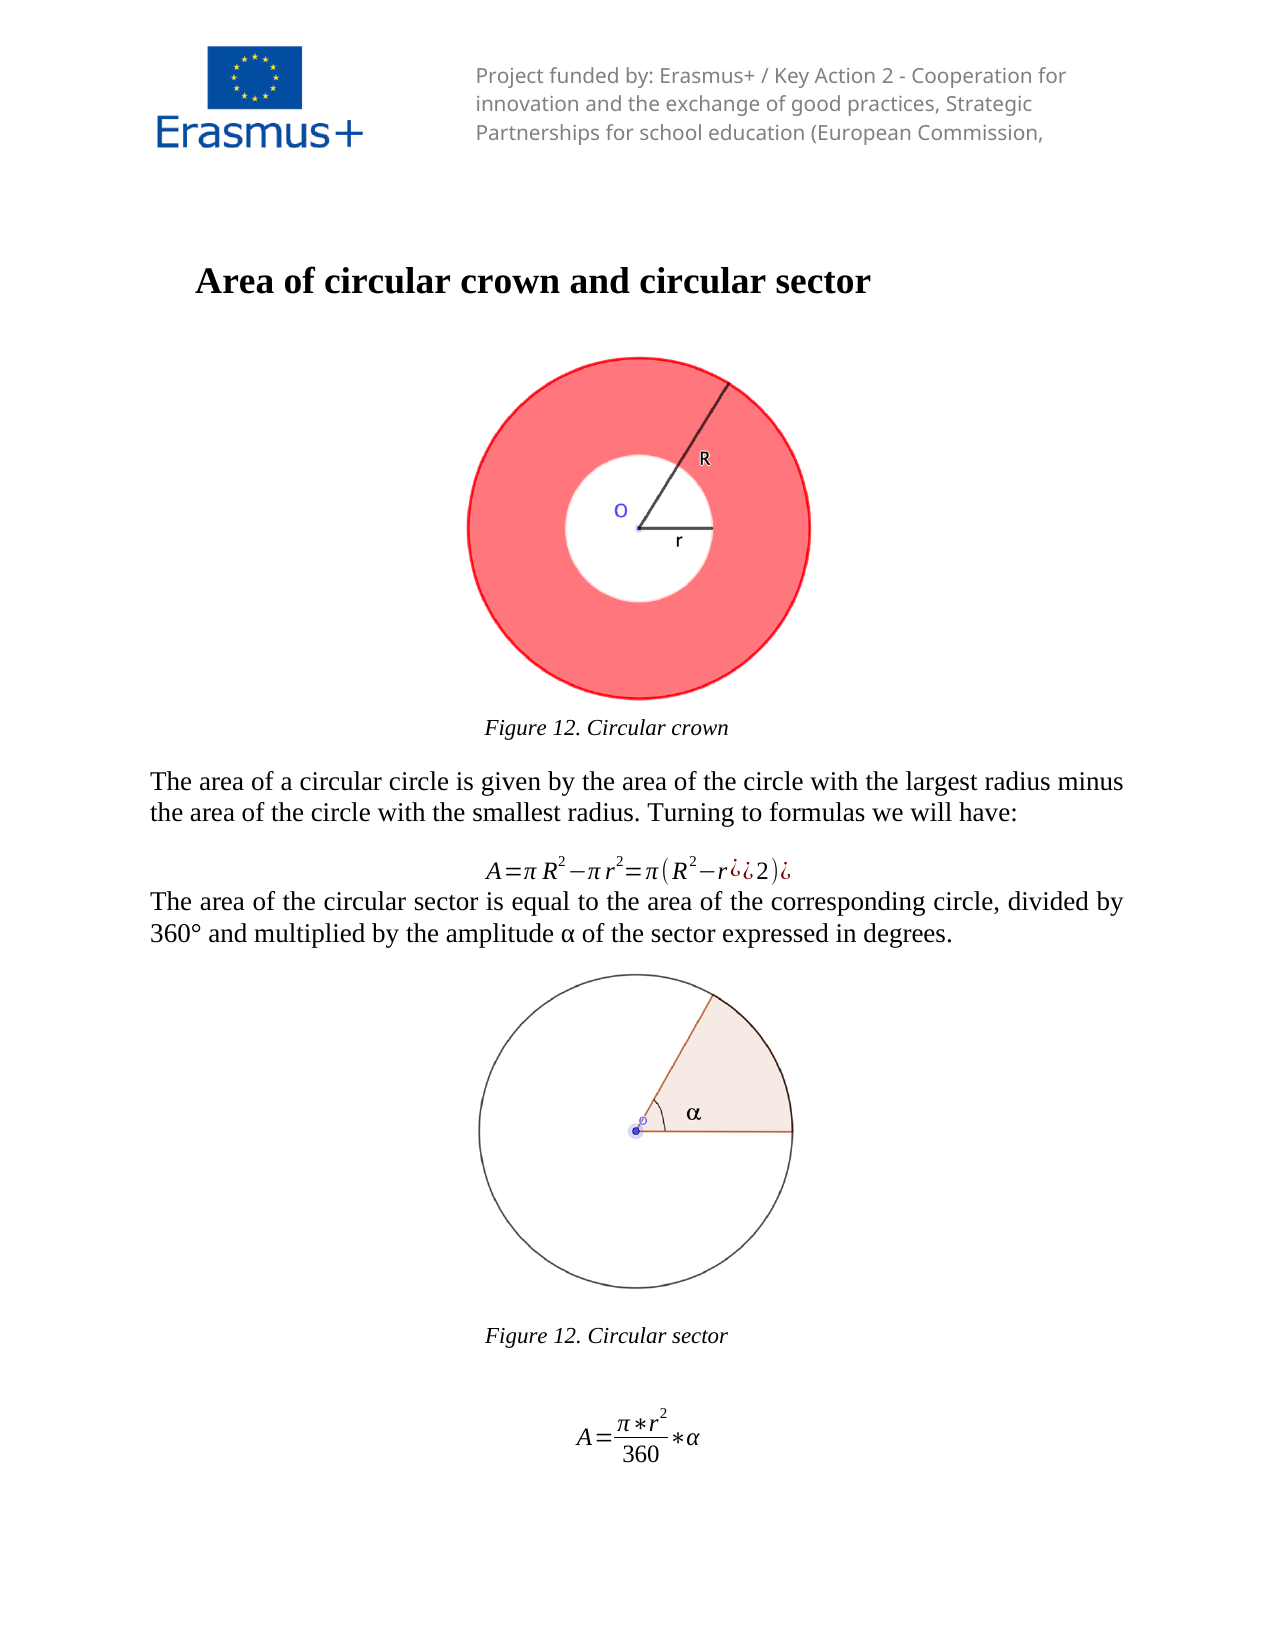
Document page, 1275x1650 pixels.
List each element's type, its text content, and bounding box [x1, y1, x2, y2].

picture [468, 972, 807, 1297]
text Figure 12. Circular crown [194, 714, 1021, 740]
text The area of the circular sector is equal to the area of the corresponding circle, divided by 360° and multiplied by the amplitude α of the sector expressed in degrees. [150, 886, 1125, 948]
picture [150, 28, 366, 150]
picture [415, 340, 860, 714]
subtitle Area of circular crown and circular sector [195, 258, 1125, 301]
text The area of a circular circle is given by the area of the circle with the largest radius minus the area of the circle with the smallest radius. Turning to formulas we will have: [150, 765, 1125, 828]
text Figure 12. Circular sector [194, 1322, 1021, 1348]
